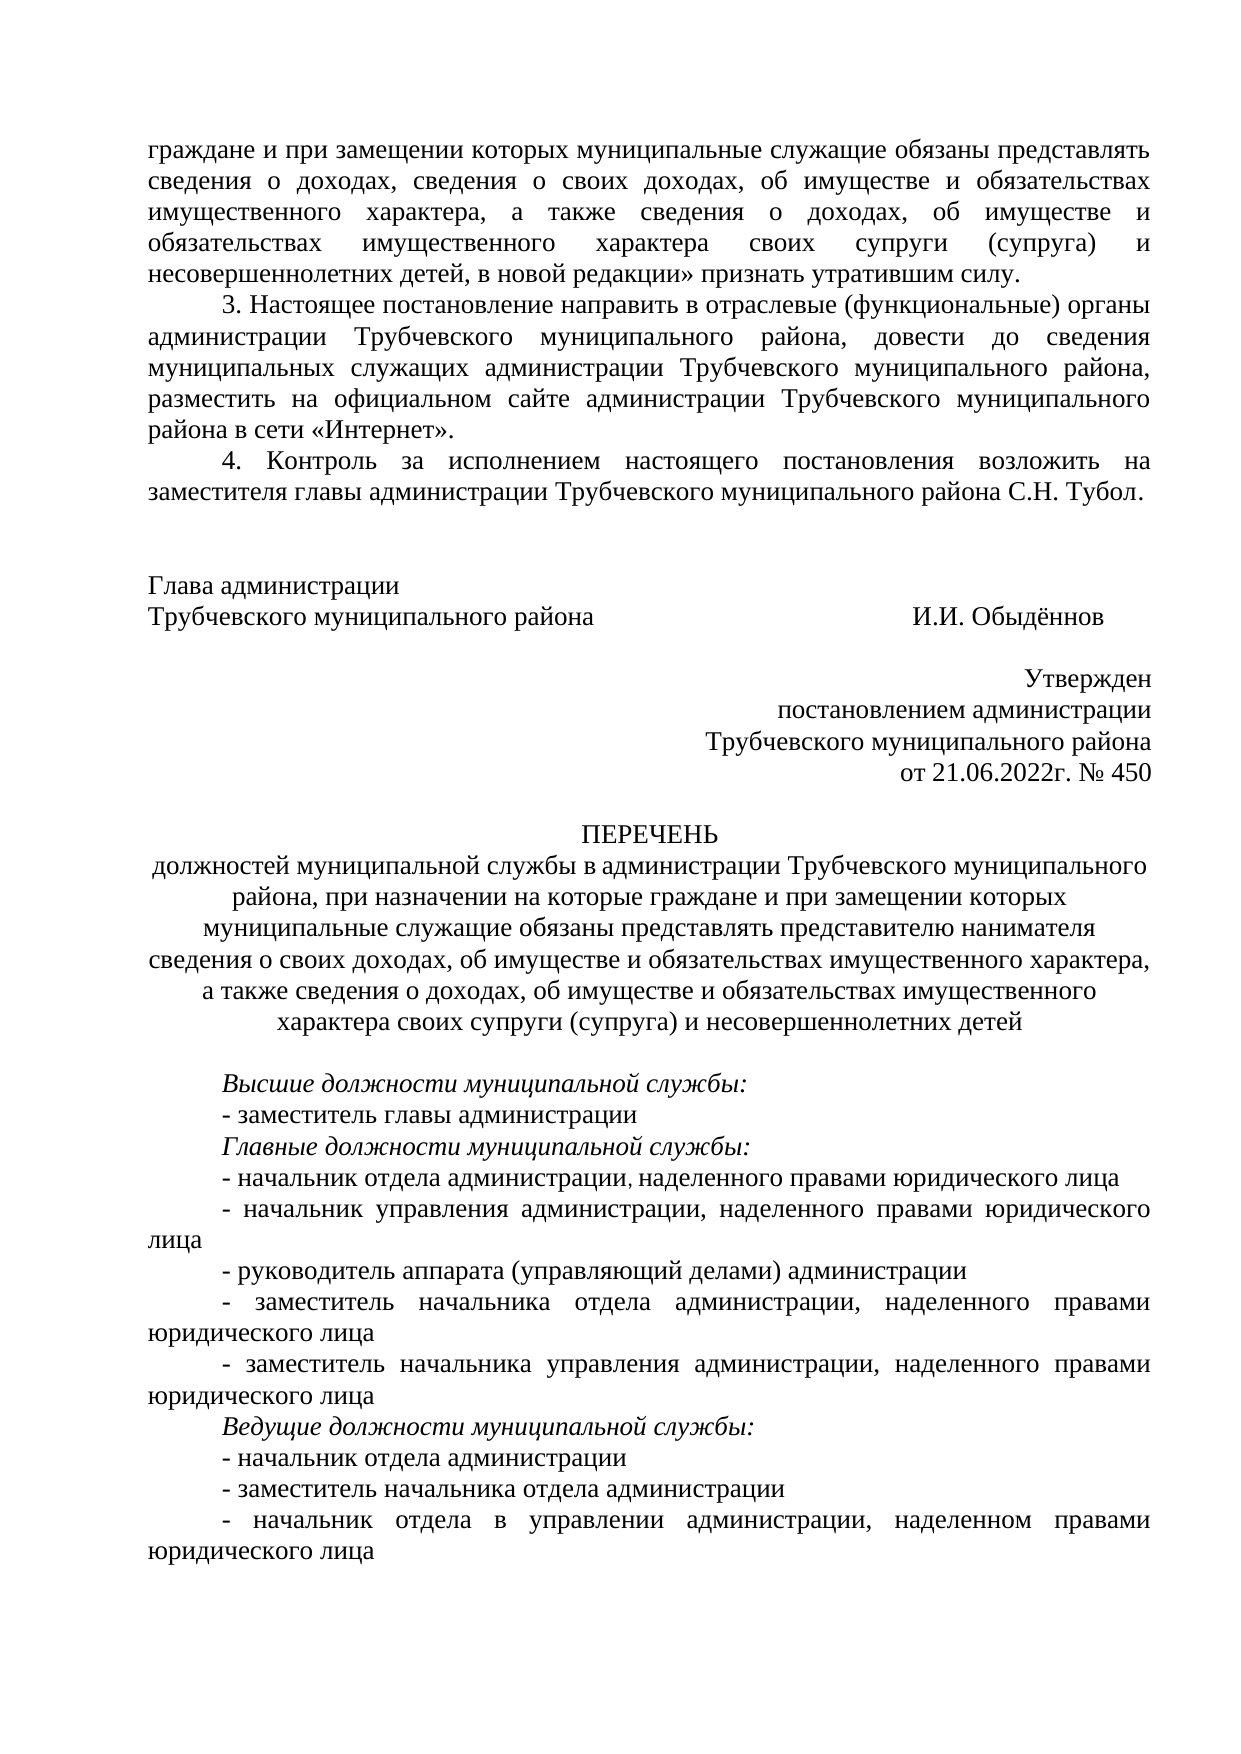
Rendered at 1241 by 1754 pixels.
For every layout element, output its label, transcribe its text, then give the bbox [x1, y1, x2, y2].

text должностей муниципальной службы в администрации Трубчевского муниципального района, при назначении на которые граждане и при замещении которых муниципальные служащие обязаны представлять представителю нанимателя сведения о своих доходах, об имуществе и обязательствах имущественного характера, а также сведения о доходах, об имуществе и обязательствах имущественного характера своих супруги (супруга) и несовершеннолетних детей [148, 849, 1152, 1036]
text Трубчевского муниципального района И.И. Обыдённов [148, 600, 1152, 631]
text - заместитель начальника управления администрации, наделенного правами юридического лица [148, 1348, 1152, 1410]
text от 21.06.2022г. № 450 [148, 756, 1152, 787]
text ПЕРЕЧЕНЬ [148, 818, 1152, 849]
text - руководитель аппарата (управляющий делами) администрации [148, 1254, 1152, 1285]
text 3. Настоящее постановление направить в отраслевые (функциональные) органы администрации Трубчевского муниципального района, довести до сведения муниципальных служащих администрации Трубчевского муниципального района, разместить на официальном сайте администрации Трубчевского муниципального района в сети «Интернет». [148, 289, 1152, 444]
text Трубчевского муниципального района [148, 725, 1152, 756]
text Глава администрации [148, 569, 1152, 600]
text - начальник отдела администрации, наделенного правами юридического лица [148, 1161, 1152, 1192]
text 4. Контроль за исполнением настоящего постановления возложить на заместителя главы администрации Трубчевского муниципального района С.Н. Тубол. [148, 444, 1152, 507]
text - начальник отдела администрации [148, 1441, 1152, 1472]
text - начальник отдела в управлении администрации, наделенном правами юридического лица [148, 1503, 1152, 1566]
text - заместитель главы администрации [148, 1098, 1152, 1129]
text постановлением администрации [148, 693, 1152, 725]
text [148, 133, 1152, 289]
text Утвержден [148, 662, 1152, 693]
text Высшие должности муниципальной службы: [148, 1067, 1152, 1098]
text - начальник управления администрации, наделенного правами юридического лица [148, 1192, 1152, 1254]
text Главные должности муниципальной службы: [148, 1129, 1152, 1161]
text - заместитель начальника отдела администрации, наделенного правами юридического лица [148, 1285, 1152, 1348]
text - заместитель начальника отдела администрации [148, 1472, 1152, 1503]
text Ведущие должности муниципальной службы: [148, 1410, 1152, 1441]
